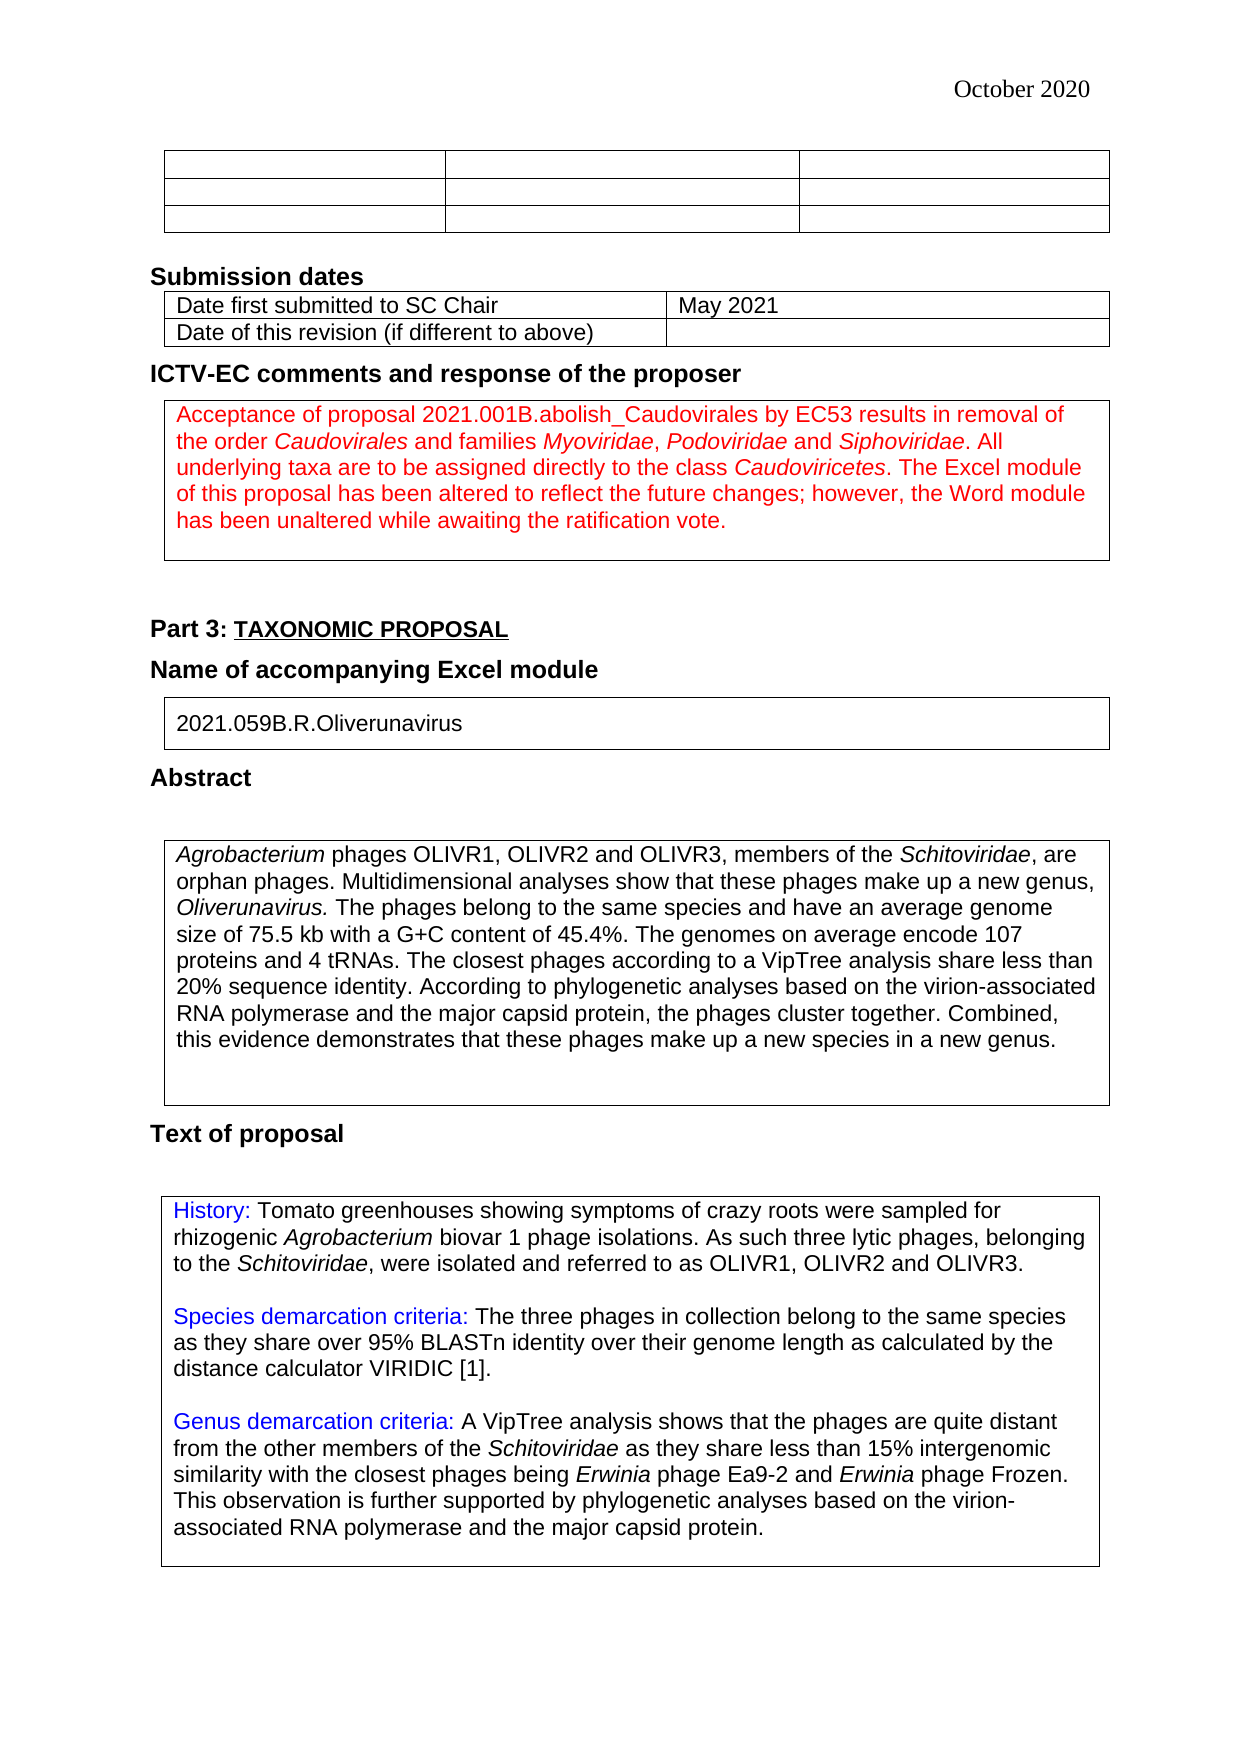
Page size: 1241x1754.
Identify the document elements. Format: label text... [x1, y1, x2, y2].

text Submission dates [150, 262, 1090, 291]
table_cell [667, 319, 1109, 346]
table_cell [800, 151, 1109, 177]
table_header Date first submitted to SC Chair [165, 292, 666, 318]
text ICTV-EC comments and response of the proposer [150, 359, 1090, 388]
table_header Acceptance of proposal 2021.001B.abolish_Caudovirales by EC53 results in removal of the order Caudovirales and families Myoviridae, Podoviridae and Siphoviridae. All underlying taxa are to be assigned directly to the class Caudoviricetes. The Excel module of this proposal has been altered to reflect the future changes; however, the Word module has been unaltered while awaiting the ratification vote. [165, 401, 1109, 559]
table_cell [800, 179, 1109, 205]
table_cell [800, 206, 1109, 232]
text Name of accompanying Excel module [150, 656, 1090, 684]
table_cell [165, 179, 445, 205]
table_header 2021.059B.R.Oliverunavirus [165, 698, 1109, 749]
table_cell [446, 151, 799, 177]
table_header Agrobacterium phages OLIVR1, OLIVR2 and OLIVR3, members of the Schitoviridae, are orphan phages. Multidimensional analyses show that these phages make up a new genus, Oliverunavirus. The phages belong to the same species and have an average genome size of 75.5 kb with a G+C content of 45.4%. The genomes on average encode 107 proteins and 4 tRNAs. The closest phages according to a VipTree analysis share less than 20% sequence identity. According to phylogenetic analyses based on the virion-associated RNA polymerase and the major capsid protein, the phages cluster together. Combined, this evidence demonstrates that these phages make up a new species in a new genus. [165, 841, 1109, 1105]
text Text of proposal [150, 1118, 1090, 1147]
table_cell [165, 206, 445, 232]
text Abstract [150, 763, 1090, 791]
table_header [150, 1160, 1111, 1567]
table_cell [446, 206, 799, 232]
table_cell [165, 151, 445, 177]
text Part 3: TAXONOMIC PROPOSAL [150, 614, 1090, 643]
table_cell Date of this revision (if different to above) [165, 319, 666, 346]
table_cell [446, 179, 799, 205]
table_header May 2021 [667, 292, 1109, 318]
